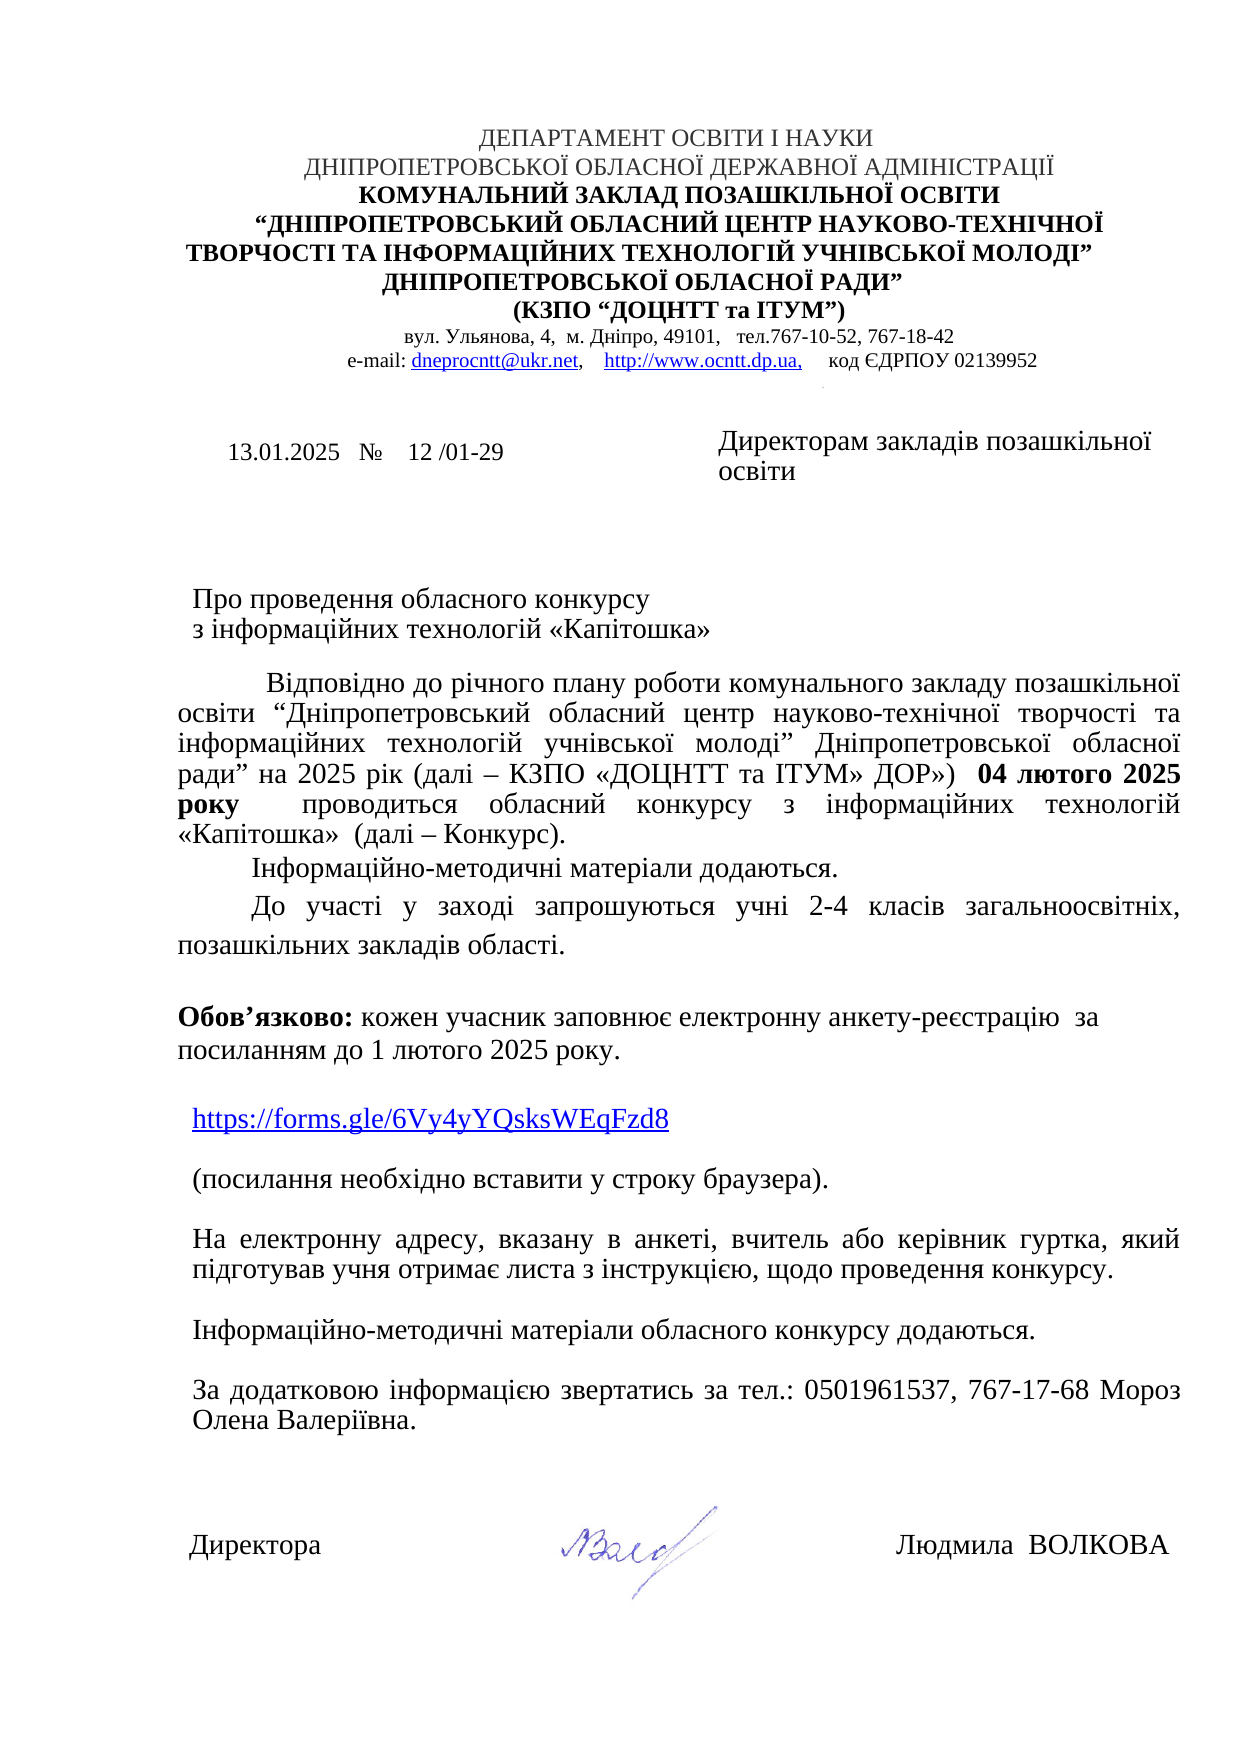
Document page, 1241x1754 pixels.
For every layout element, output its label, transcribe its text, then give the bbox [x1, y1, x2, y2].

text 13.01.2025 № 12 /01-29 [177, 437, 702, 466]
text https://forms.gle/6Vy4yYQsksWEqFzd8 [192, 1104, 1181, 1134]
text Обов’язково: кожен учасник заповнює електронну анкету-реєстрацію за посиланням до 1 лютого 2025 року. [177, 999, 1181, 1066]
text На електронну адресу, вказану в анкеті, вчитель або керівник гуртка, який підготував учня отримає листа з інструкцією, щодо проведення конкурсу. [192, 1225, 1181, 1285]
text До участі у заході запрошуються учні 2-4 класів загальноосвітніх, позашкільних закладів області. [177, 888, 1181, 960]
text Про проведення обласного конкурсу [192, 581, 1181, 614]
text “ДНІПРОПЕТРОВСЬКИЙ ОБЛАСНИЙ ЦЕНТР НАУКОВО-ТЕХНІЧНОЇ ТВОРЧОСТІ ТА ІНФОРМАЦІЙНИХ ТЕХНОЛОГІЙ УЧНІВСЬКОЇ МОЛОДІ” ДНІПРОПЕТРОВСЬКОЇ ОБЛАСНОЇ РАДИ” [103, 209, 1181, 295]
text Директора Людмила ВОЛКОВА [177, 1527, 549, 1560]
text з інформаційних технологій «Капітошка» [192, 614, 1181, 644]
subtitle ДЕПАРТАМЕНТ ОСВІТИ І НАУКИ ДНІПРОПЕТРОВСЬКОЇ облАСНОЇ держаВНОЇ АдміністраціЇ [177, 123, 1181, 180]
text Відповідно до річного плану роботи комунального закладу позашкільної освіти “Дніпропетровський обласний центр науково-технічної творчості та інформаційних технологій учнівської молоді” Дніпропетровської обласної ради” на 2025 рік (далі – КЗПО «ДОЦНТТ та ІТУМ» ДОР») 04 лютого 2025 року проводиться обласний конкурсу з інформаційних технологій «Капітошка» (далі – Конкурс). [177, 669, 1181, 850]
text Директора Людмила ВОЛКОВА [736, 1527, 1181, 1560]
text За додатковою інформацією звертатись за тел.: 0501961537, 767-17-68 Мороз Олена Валеріївна. [192, 1375, 1181, 1436]
text КОМУНАЛЬНИЙ ЗАКЛАД ПОЗАШКІЛЬНОЇ ОСВІТИ [103, 180, 1181, 209]
text Інформаційно-методичні матеріали обласного конкурсу додаються. [192, 1315, 1181, 1345]
text (КЗПО “ДОЦНТТ та ІТУМ”) [103, 295, 1181, 324]
text Інформаційно-методичні матеріали додаються. [177, 850, 1181, 883]
text вул. Ульянова, 4, м. Дніпро, 49101, тел.767-10-52, 767-18-42 [103, 324, 1181, 348]
text е-mail: dneprocntt@ukr.net, http://www.ocntt.dp.ua, код ЄДРПОУ 02139952 [177, 348, 1181, 372]
picture [549, 1488, 736, 1604]
text (посилання необхідно вставити у строку браузера). [192, 1164, 1181, 1195]
